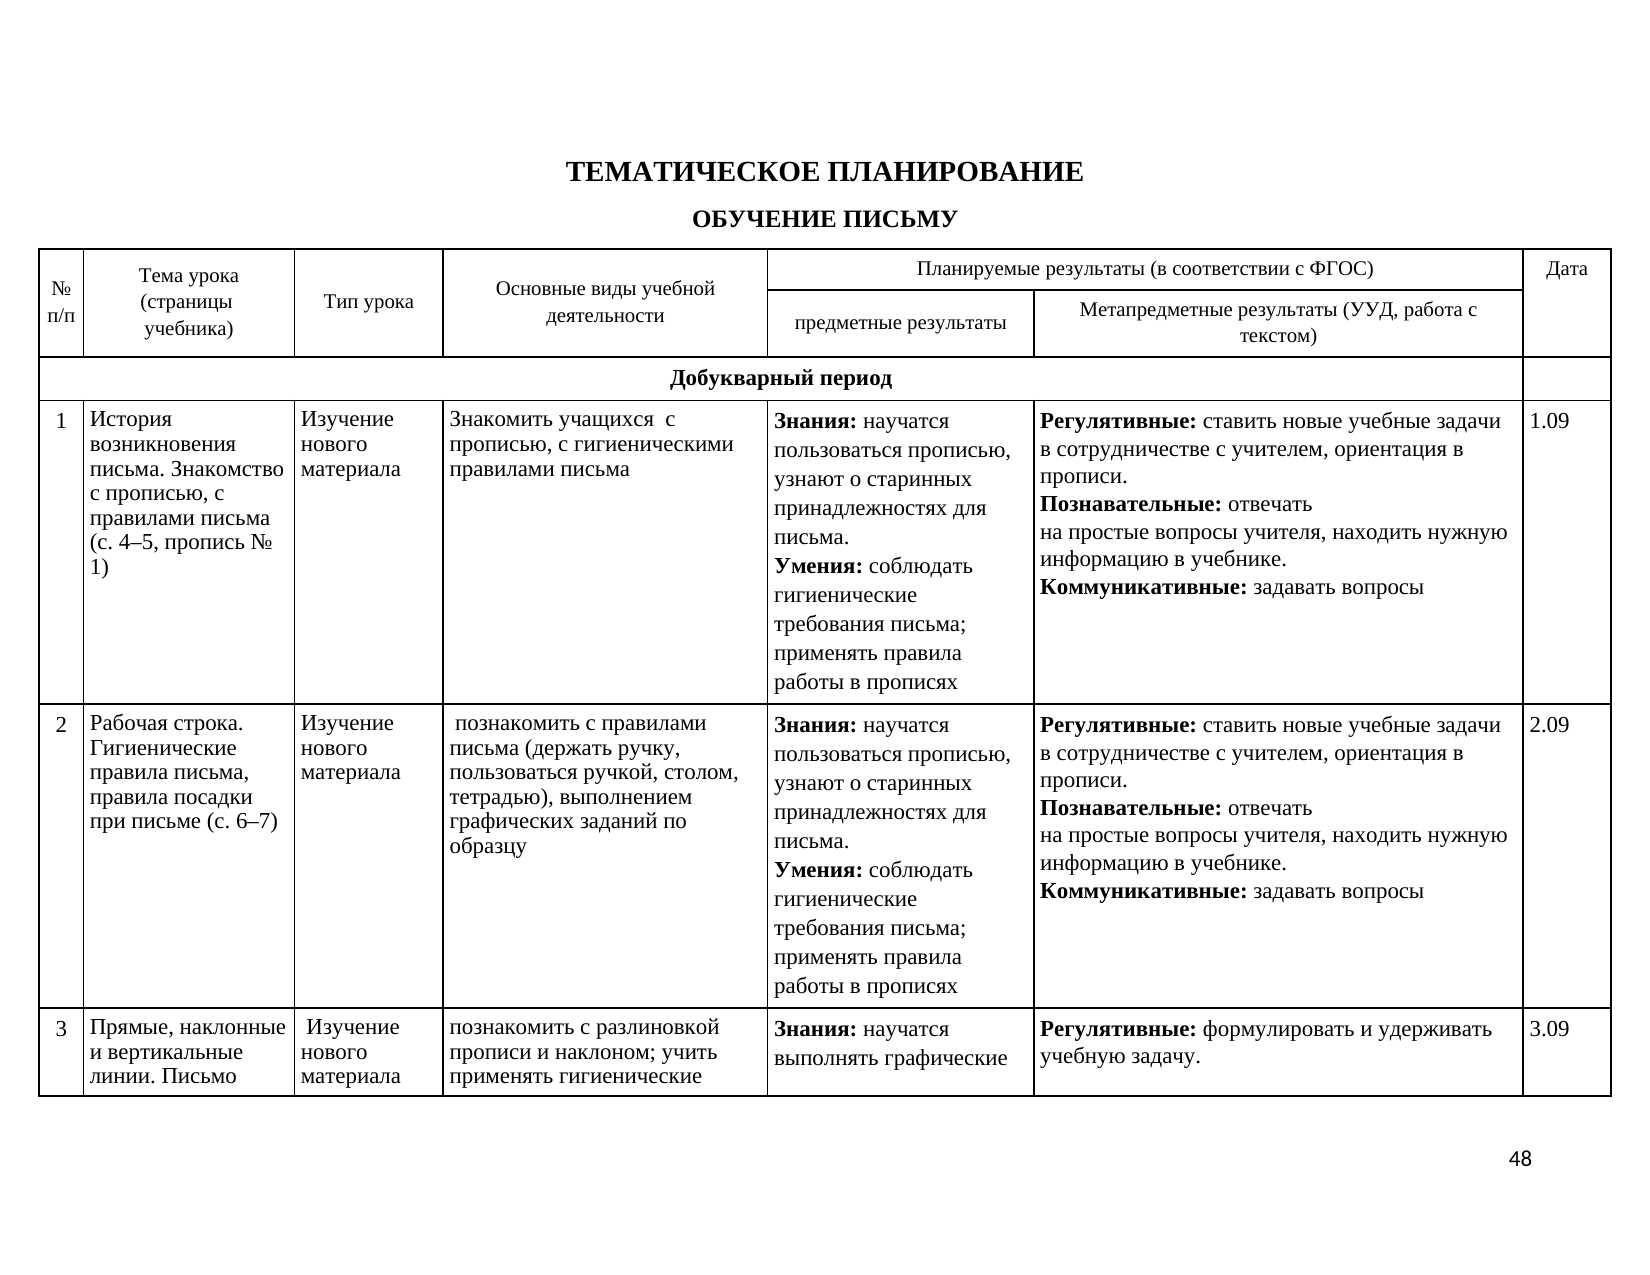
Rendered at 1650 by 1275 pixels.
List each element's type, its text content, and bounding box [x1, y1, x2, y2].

table_cell 3 [40, 1009, 83, 1095]
table_cell 2.09 [1524, 705, 1610, 1007]
table_cell Добукварный период [40, 358, 1522, 399]
table_cell Регулятивные: ставить новые учебные задачи в сотрудничестве с учителем, ориентация в прописи. Познавательные: отвечать на простые вопросы учителя, находить нужную информацию в учебнике. Коммуникативные: задавать вопросы [1035, 401, 1522, 703]
table_header № п/п [40, 250, 83, 356]
table_cell Рабочая строка. Гигиенические правила письма, правила посадки при письме (с. 6–7) [84, 705, 294, 1007]
table_cell Знакомить учащихся с прописью, с гигиеническими правилами письма [444, 401, 767, 703]
table_header Основные виды учебной деятельности [444, 250, 767, 356]
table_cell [295, 1009, 442, 1095]
table_cell Знания: научатся пользоваться прописью, узнают о старинных принадлежностях для письма. Умения: соблюдать гигиенические требования письма; применять правила работы в прописях [768, 401, 1033, 703]
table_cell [768, 1009, 1033, 1095]
table_cell познакомить с правилами письма (держать ручку, пользоваться ручкой, столом, тетрадью), выполнением графических заданий по образцу [444, 705, 767, 1007]
table_cell 3.09 [1524, 1009, 1610, 1095]
table_cell Знания: научатся пользоваться прописью, узнают о старинных принадлежностях для письма. Умения: соблюдать гигиенические требования письма; применять правила работы в прописях [768, 705, 1033, 1007]
table_header Тема урока (страницы учебника) [84, 250, 294, 356]
table_cell Изучение нового материала [295, 705, 442, 1007]
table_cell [1035, 1009, 1522, 1095]
table_header Планируемые результаты (в соответствии с ФГОС) [768, 250, 1522, 289]
table_header Дата [1524, 250, 1610, 356]
table_cell История возникновения письма. Знакомство с прописью, с правилами письма (с. 4–5, пропись № 1) [84, 401, 294, 703]
table_cell Изучение нового материала [295, 401, 442, 703]
table_cell Метапредметные результаты (УУД, работа с текстом) [1035, 291, 1522, 356]
table_cell Регулятивные: ставить новые учебные задачи в сотрудничестве с учителем, ориентация в прописи. Познавательные: отвечать на простые вопросы учителя, находить нужную информацию в учебнике. Коммуникативные: задавать вопросы [1035, 705, 1522, 1007]
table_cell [84, 1009, 294, 1095]
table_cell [444, 1009, 767, 1095]
table_cell [1524, 358, 1610, 399]
table_cell 1.09 [1524, 401, 1610, 703]
table_cell 2 [40, 705, 83, 1007]
table_cell 1 [40, 401, 83, 703]
text обучение письму [118, 204, 1532, 233]
table_header Тип урока [295, 250, 442, 356]
text Тематическое планирование [118, 154, 1532, 188]
table_cell предметные результаты [768, 291, 1033, 356]
